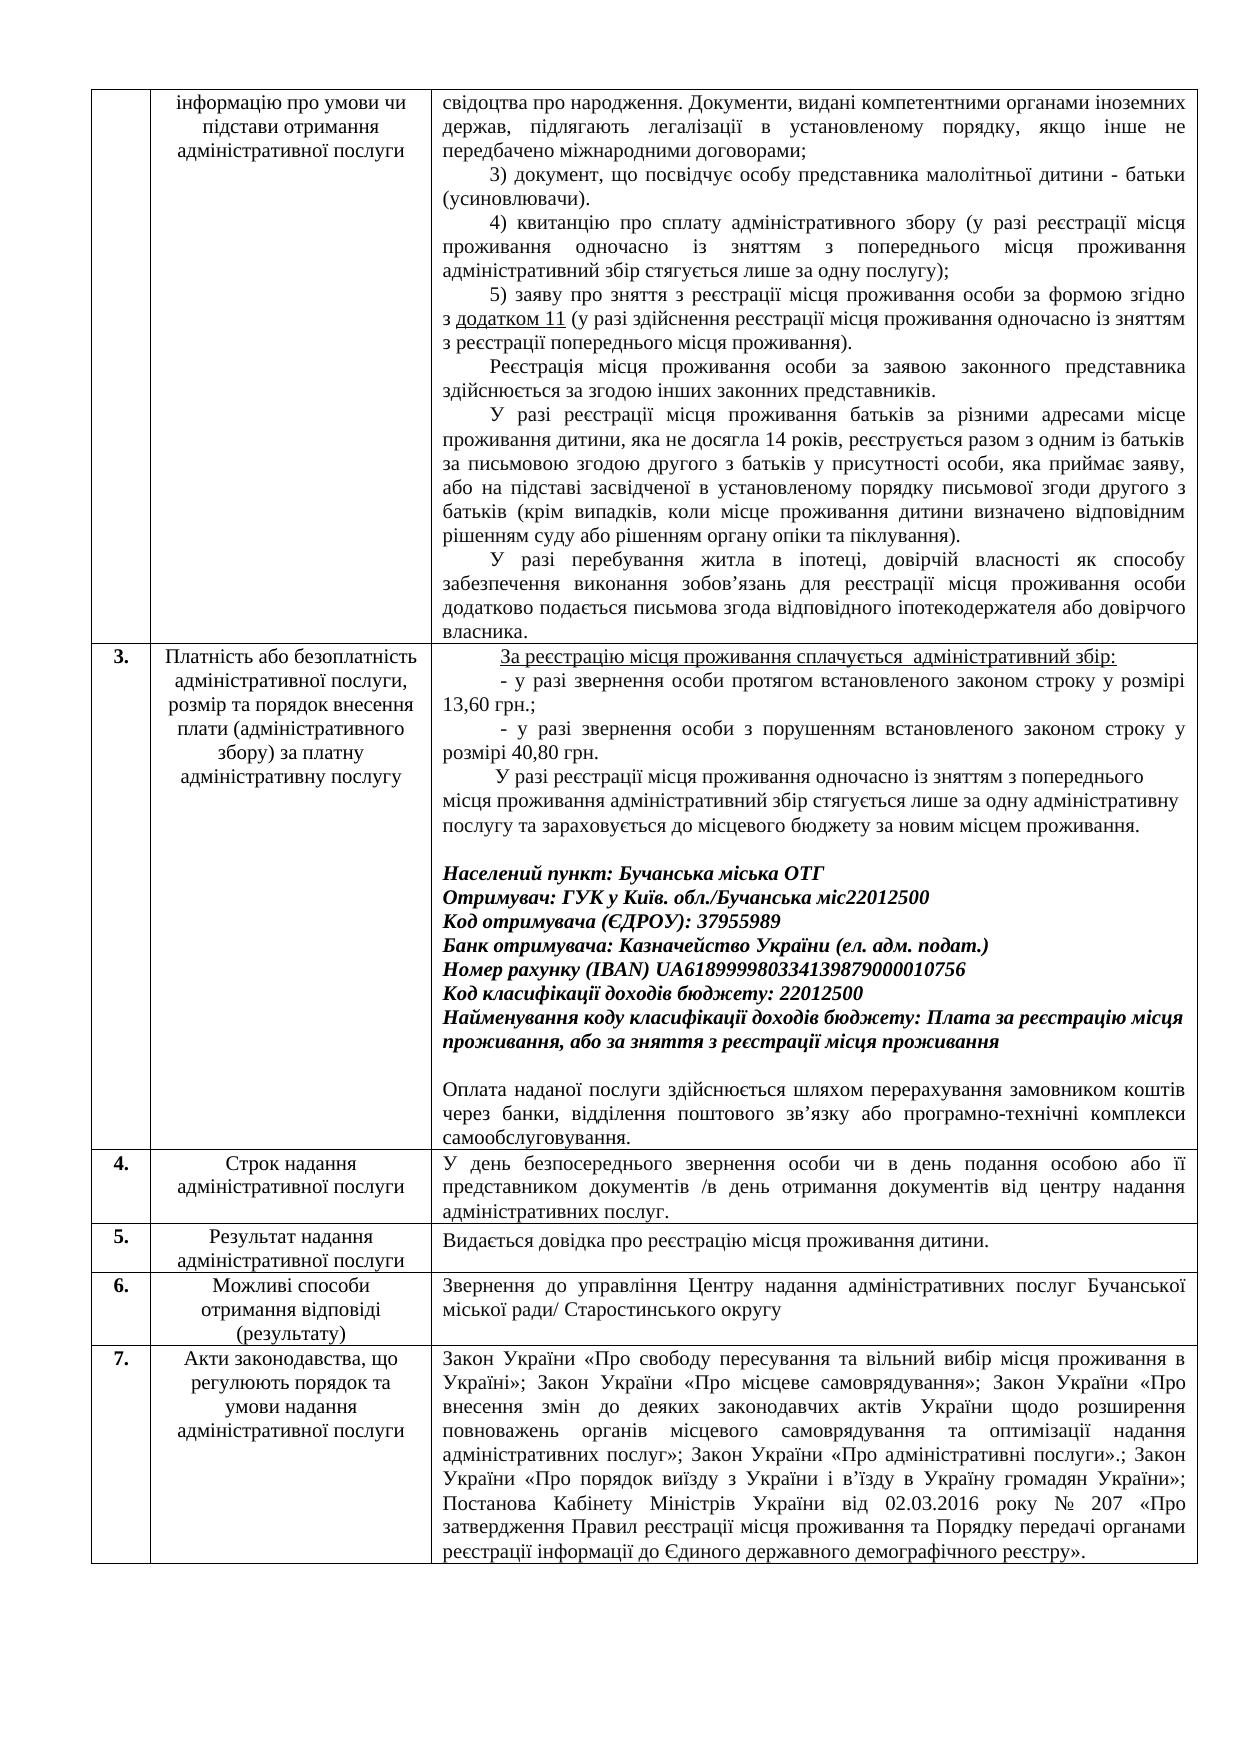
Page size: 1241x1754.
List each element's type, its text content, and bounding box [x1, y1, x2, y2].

table_cell Акти законодавства, що регулюють порядок та умови надання адміністративної послуги [151, 1346, 431, 1563]
table_cell Платність або безоплатність адміністративної послуги, розмір та порядок внесення плати (адміністративного збору) за платну адміністративну послугу [151, 644, 431, 1149]
table_cell Можливі способи отримання відповіді (результату) [346, 1273, 431, 1345]
table_cell Закон України «Про свободу пересування та вільний вибір місця проживання в Україні»; Закон України «Про місцеве самоврядування»; Закон України «Про внесення змін до деяких законодавчих актів України щодо розширення повноважень органів місцевого самоврядування та оптимізації надання адміністративних послуг»; Закон України «Про адміністративні послуги».; Закон України «Про порядок виїзду з України і в’їзду в Україну громадян України»; Постанова Кабінету Міністрів України від 02.03.2016 року № 207 «Про затвердження Правил реєстрації місця проживання та Порядку передачі органами реєстрації інформації до Єдиного державного демографічного реєстру». [432, 1346, 1197, 1563]
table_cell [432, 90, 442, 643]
table_cell Звернення до управління Центру надання адміністративних послуг Бучанської міської ради/ Старостинського округу [432, 1273, 1197, 1345]
table_cell Можливі способи отримання відповіді (результату) [151, 1273, 236, 1345]
table_cell 5. [92, 1224, 150, 1272]
table_cell У день безпосереднього звернення особи чи в день подання особою або її представником документів /в день отримання документів від центру надання адміністративних послуг. [432, 1150, 1197, 1223]
table_cell Строк надання адміністративної послуги [151, 1150, 431, 1223]
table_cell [151, 90, 431, 643]
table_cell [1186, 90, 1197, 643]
table_cell 2. [92, 90, 150, 643]
table_cell 7. [92, 1346, 150, 1563]
table_cell 4. [92, 1150, 150, 1223]
table_cell Видається довідка про реєстрацію місця проживання дитини. [432, 1224, 1197, 1272]
table_cell 3. [92, 644, 150, 1149]
table_cell Результат надання адміністративної послуги [373, 1224, 431, 1272]
table_cell Результат надання адміністративної послуги [151, 1224, 209, 1272]
table_cell 6. [92, 1273, 150, 1345]
table_cell За реєстрацію місця проживання сплачується адміністративний збір: - у разі звернення особи протягом встановленого законом строку у розмірі 13,60 грн.; - у разі звернення особи з порушенням встановленого законом строку у розмірі 40,80 грн. У разі реєстрації місця проживання одночасно із зняттям з попереднього місця проживання адміністративний збір стягується лише за одну адміністративну послугу та зараховується до місцевого бюджету за новим місцем проживання. Населений пункт: Бучанська міська ОТГ Отримувач: ГУК у Київ. обл./Бучанська міс22012500 Код отримувача (ЄДРОУ): 37955989 Банк отримувача: Казначейство України (ел. адм. подат.) Номер рахунку (IBAN) UA618999980334139879000010756 Код класифікації доходів бюджету: 22012500 Найменування коду класифікації доходів бюджету: Плата за реєстрацію місця проживання, або за зняття з реєстрації місця проживання Оплата наданої послуги здійснюється шляхом перерахування замовником коштів через банки, відділення поштового зв’язку або програмно-технічні комплекси самообслуговування. [432, 644, 1197, 1149]
